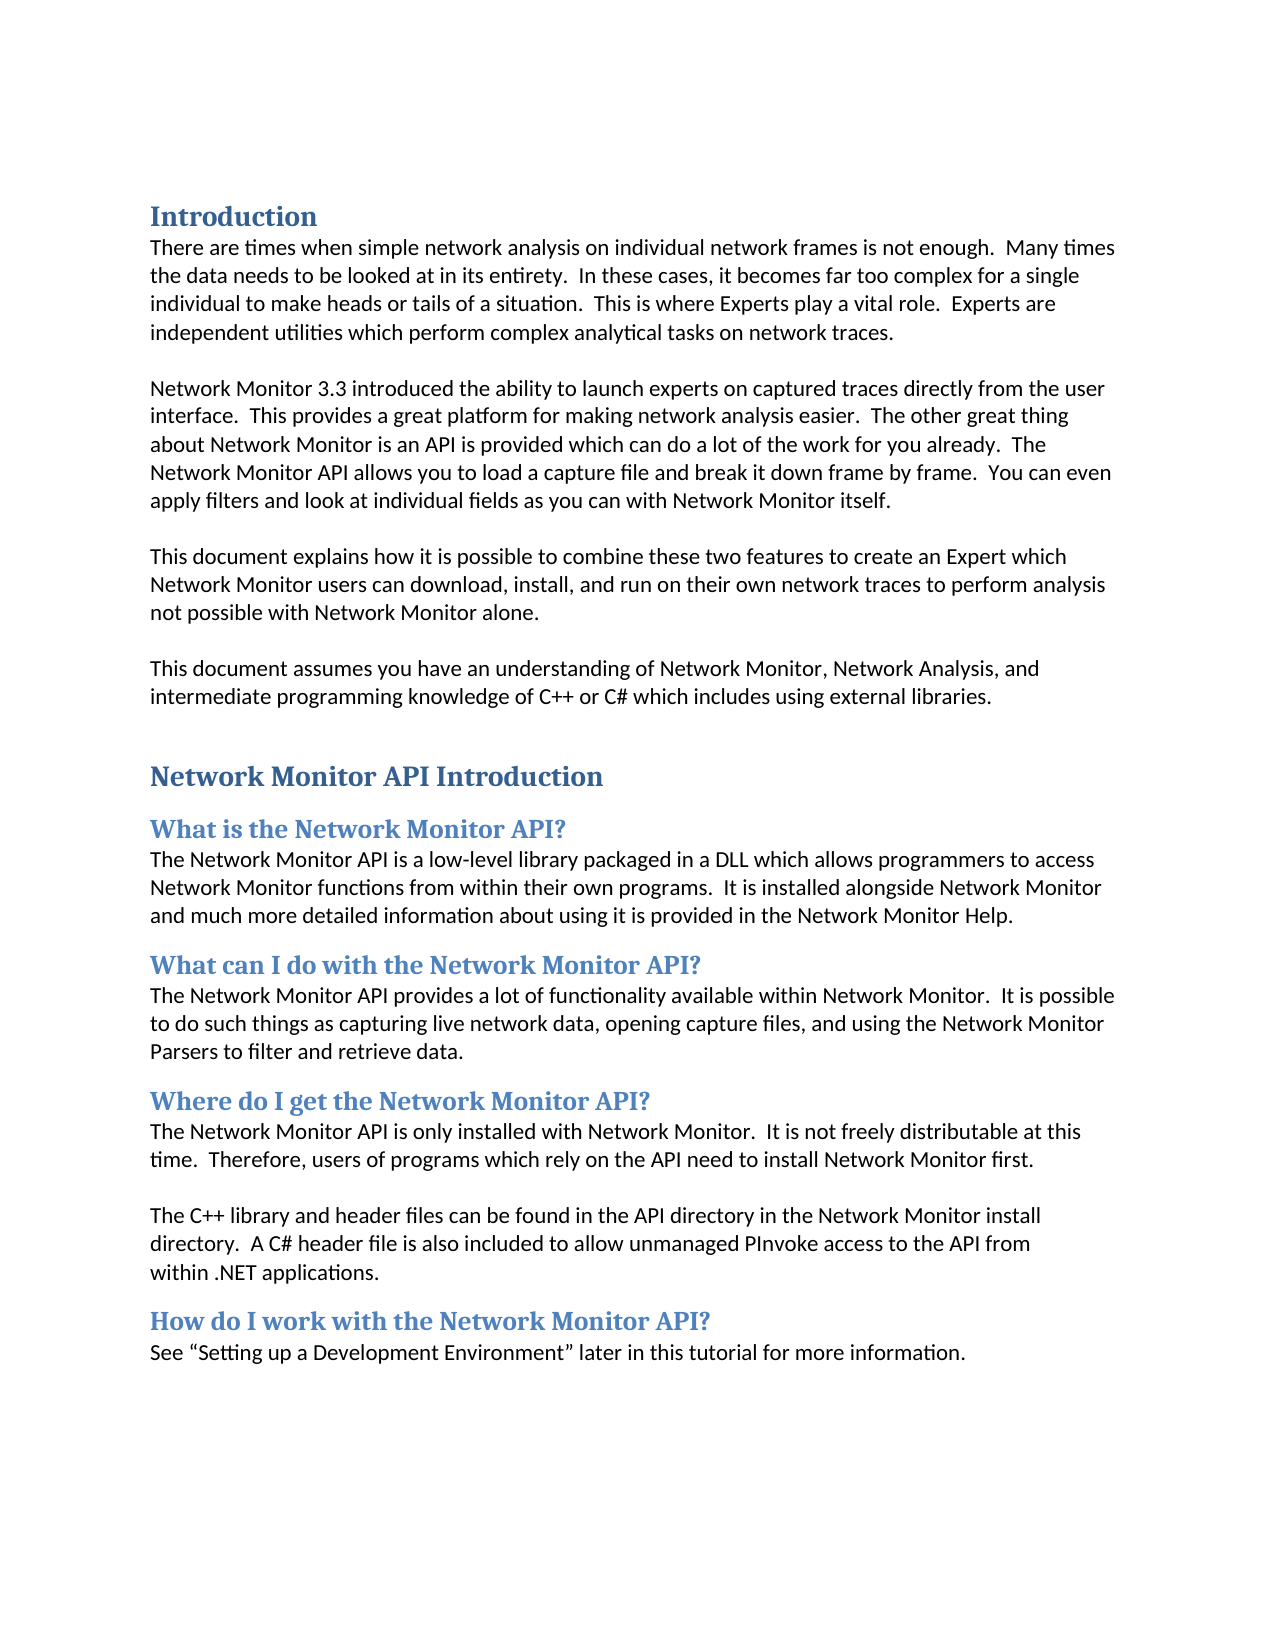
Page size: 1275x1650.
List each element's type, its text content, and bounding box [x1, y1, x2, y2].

text The Network Monitor API is a low-level library packaged in a DLL which allows programmers to access Network Monitor functions from within their own programs. It is installed alongside Network Monitor and much more detailed information about using it is provided in the Network Monitor Help. [150, 845, 1125, 929]
text Network Monitor 3.3 introduced the ability to launch experts on captured traces directly from the user interface. This provides a great platform for making network analysis easier. The other great thing about Network Monitor is an API is provided which can do a lot of the work for you already. The Network Monitor API allows you to load a capture file and break it down frame by frame. You can even apply filters and look at individual fields as you can with Network Monitor itself. [150, 374, 1125, 514]
subtitle Network Monitor API Introduction [150, 760, 1125, 793]
text The Network Monitor API is only installed with Network Monitor. It is not freely distributable at this time. Therefore, users of programs which rely on the API need to install Network Monitor first. [150, 1117, 1125, 1173]
text This document assumes you have an understanding of Network Monitor, Network Analysis, and intermediate programming knowledge of C++ or C# which includes using external libraries. [150, 654, 1125, 710]
subtitle What can I do with the Network Monitor API? [150, 950, 1125, 981]
subtitle Where do I get the Network Monitor API? [150, 1086, 1125, 1117]
text The C++ library and header files can be found in the API directory in the Network Monitor install directory. A C# header file is also included to allow unmanaged PInvoke access to the API from within .NET applications. [150, 1202, 1125, 1286]
subtitle How do I work with the Network Monitor API? [150, 1306, 1125, 1338]
text There are times when simple network analysis on individual network frames is not enough. Many times the data needs to be looked at in its entirety. In these cases, it becomes far too complex for a single individual to make heads or tails of a situation. This is where Experts play a vital role. Experts are independent utilities which perform complex analytical tasks on network traces. [150, 233, 1125, 346]
subtitle What is the Network Monitor API? [150, 814, 1125, 845]
text This document explains how it is possible to combine these two features to create an Expert which Network Monitor users can download, install, and run on their own network traces to perform analysis not possible with Network Monitor alone. [150, 542, 1125, 626]
subtitle Introduction [150, 200, 1125, 233]
text The Network Monitor API provides a lot of functionality available within Network Monitor. It is possible to do such things as capturing live network data, opening capture files, and using the Network Monitor Parsers to filter and retrieve data. [150, 981, 1125, 1066]
text See “Setting up a Development Environment” later in this tutorial for more information. [150, 1338, 1125, 1366]
